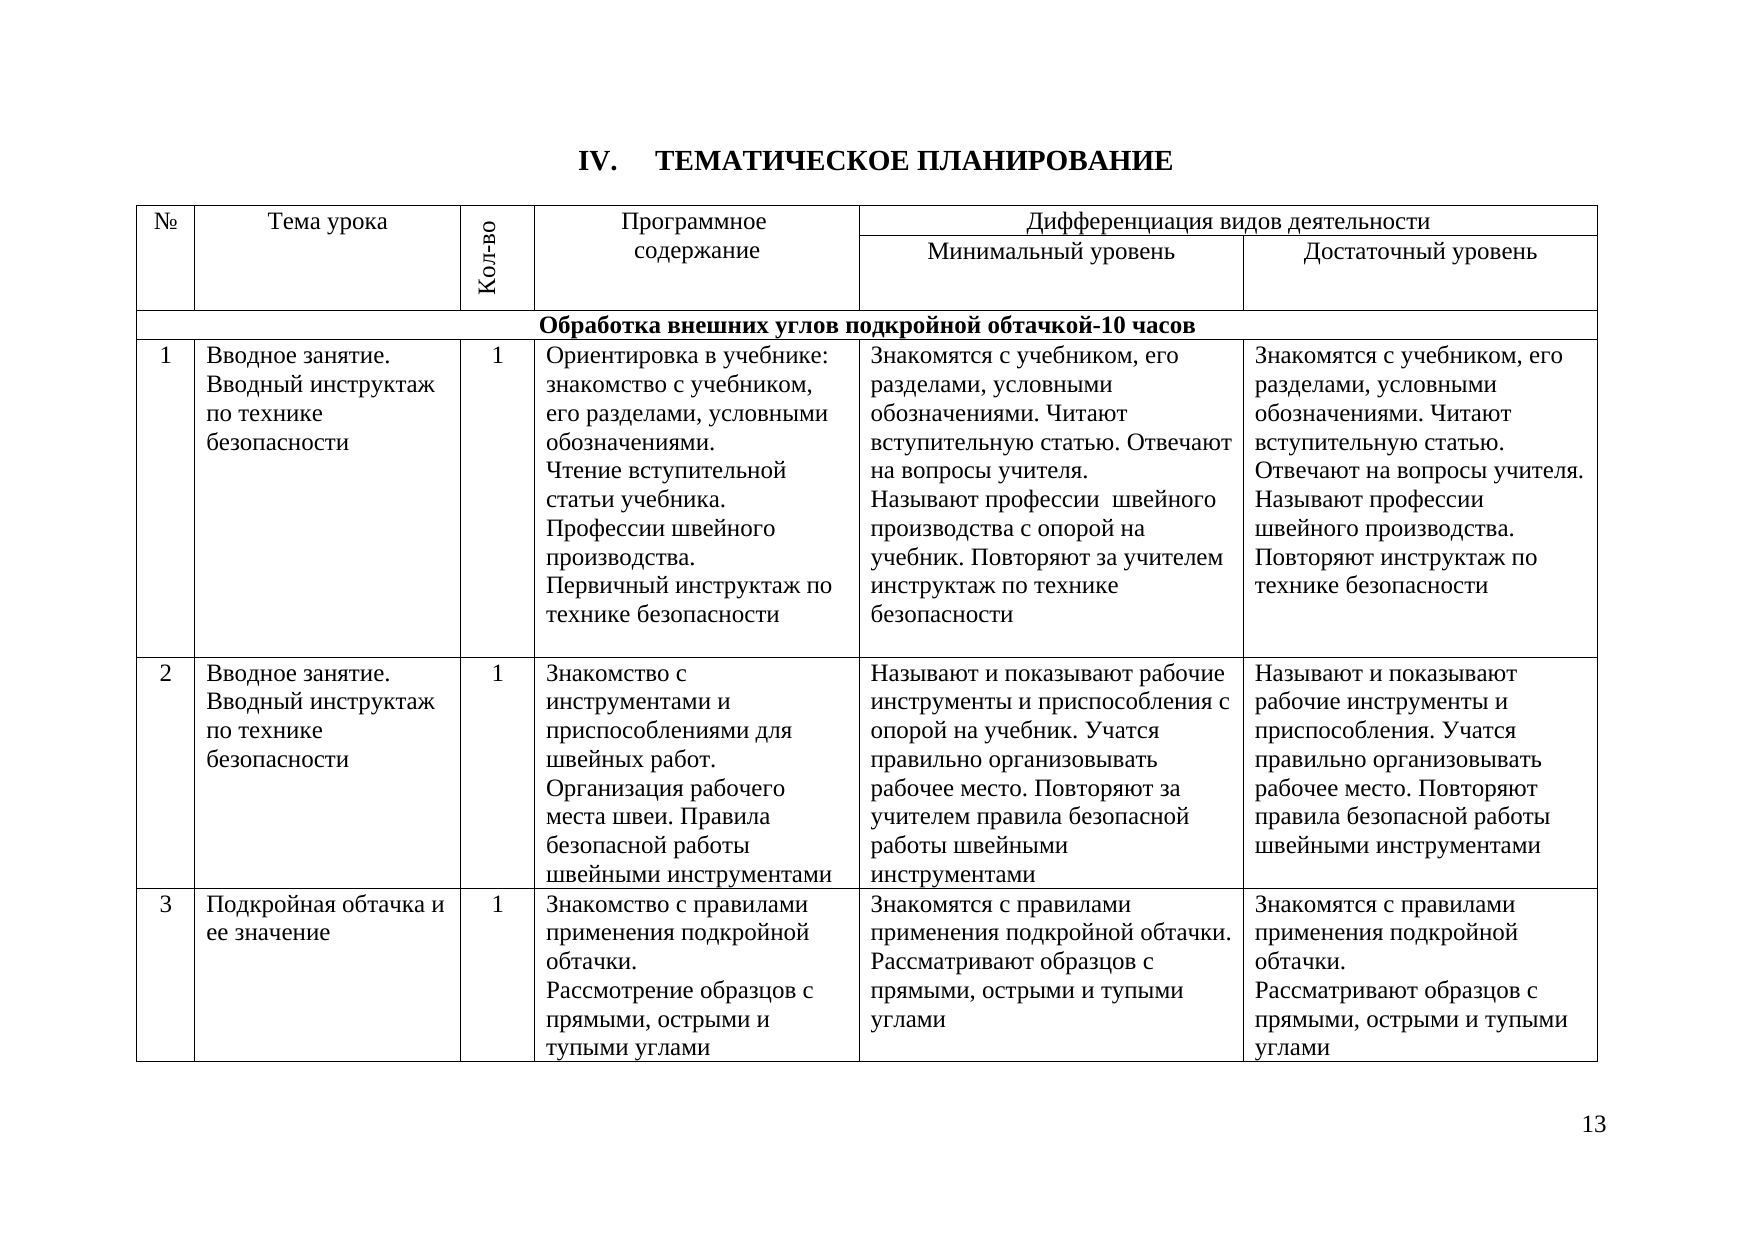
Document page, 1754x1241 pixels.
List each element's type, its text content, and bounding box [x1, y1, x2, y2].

table_cell 1 [461, 340, 534, 657]
table_cell Знакомятся с правилами применения подкройной обтачки. Рассматривают образцов с прямыми, острыми и тупыми углами [860, 889, 1243, 1061]
table_header Кол-во часов [461, 206, 534, 309]
table_cell Ориентировка в учебнике: знакомство с учебником, его разделами, условными обозначениями. Чтение вступительной статьи учебника. Профессии швейного производства. Первичный инструктаж по технике безопасности [535, 340, 859, 657]
table_cell Знакомятся с учебником, его разделами, условными обозначениями. Читают вступительную статью. Отвечают на вопросы учителя. Называют профессии швейного производства с опорой на учебник. Повторяют за учителем инструктаж по технике безопасности [860, 340, 1243, 657]
table_header Дифференциация видов деятельности [860, 206, 1597, 235]
table_cell Знакомятся с учебником, его разделами, условными обозначениями. Читают вступительную статью. Отвечают на вопросы учителя. Называют профессии швейного производства. Повторяют инструктаж по технике безопасности [1244, 340, 1597, 657]
table_cell 1 [461, 889, 534, 1061]
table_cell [195, 889, 460, 1061]
table_cell 1 [461, 658, 534, 888]
table_header № [137, 206, 194, 309]
table_cell Достаточный уровень [1244, 236, 1597, 309]
table_cell 1 [137, 340, 194, 657]
table_cell Вводное занятие. Вводный инструктаж по технике безопасности [195, 658, 460, 888]
table_cell Минимальный уровень [860, 236, 1243, 309]
table_cell Вводное занятие. Вводный инструктаж по технике безопасности [195, 340, 460, 657]
table_cell Называют и показывают рабочие инструменты и приспособления. Учатся правильно организовывать рабочее место. Повторяют правила безопасной работы швейными инструментами [1244, 658, 1597, 888]
table_cell Называют и показывают рабочие инструменты и приспособления с опорой на учебник. Учатся правильно организовывать рабочее место. Повторяют за учителем правила безопасной работы швейными инструментами [860, 658, 1243, 888]
table_cell Обработка внешних углов подкройной обтачкой-10 часов [137, 311, 1597, 339]
table_header Программное содержание [535, 206, 859, 309]
table_cell Знакомство с правилами применения подкройной обтачки. Рассмотрение образцов с прямыми, острыми и тупыми углами [535, 889, 859, 1061]
table_cell Знакомство с инструментами и приспособлениями для швейных работ. Организация рабочего места швеи. Правила безопасной работы швейными инструментами [535, 658, 859, 888]
table_cell Знакомятся с правилами применения подкройной обтачки. Рассматривают образцов с прямыми, острыми и тупыми углами [1244, 889, 1597, 1061]
table_cell 2 [137, 658, 194, 888]
table_cell 3 [137, 889, 194, 1061]
subtitle ТЕМАТИЧЕСКОЕ ПЛАНИРОВАНИЕ [185, 143, 1606, 177]
table_header Тема урока [195, 206, 460, 309]
